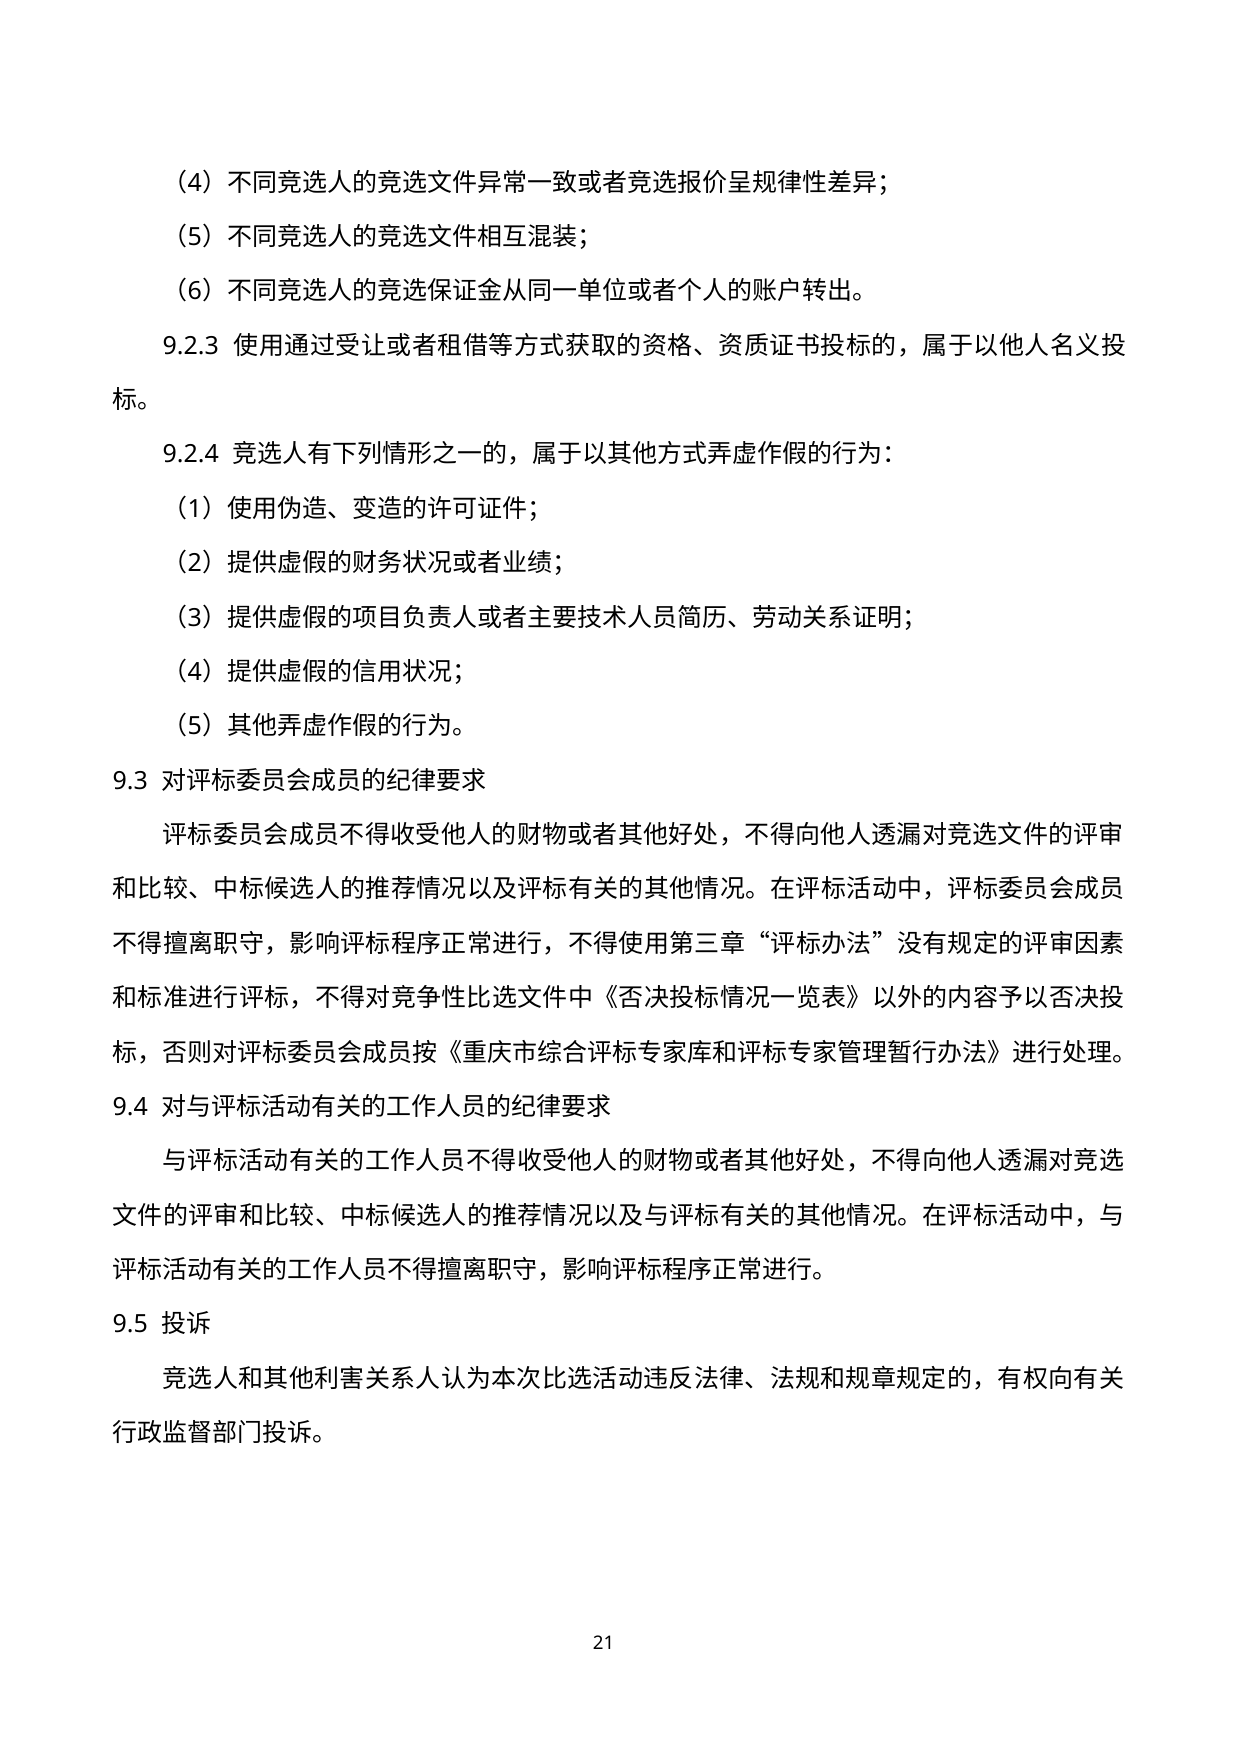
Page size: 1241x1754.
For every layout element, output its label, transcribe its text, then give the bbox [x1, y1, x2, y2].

text 9.2.3 使用通过受让或者租借等方式获取的资格、资质证书投标的，属于以他人名义投标。 [112, 325, 1128, 416]
subtitle 9.4 对与评标活动有关的工作人员的纪律要求 [112, 1086, 1128, 1123]
text （2）提供虚假的财务状况或者业绩； [112, 543, 1128, 579]
text （5）其他弄虚作假的行为。 [112, 706, 1128, 742]
text （4）不同竞选人的竞选文件异常一致或者竞选报价呈规律性差异； [112, 162, 1128, 198]
text 竞选人和其他利害关系人认为本次比选活动违反法律、法规和规章规定的，有权向有关行政监督部门投诉。 [112, 1358, 1128, 1449]
text （4）提供虚假的信用状况； [112, 651, 1128, 688]
subtitle 9.5 投诉 [112, 1304, 1128, 1340]
text 与评标活动有关的工作人员不得收受他人的财物或者其他好处，不得向他人透漏对竞选文件的评审和比较、中标候选人的推荐情况以及与评标有关的其他情况。在评标活动中，与评标活动有关的工作人员不得擅离职守，影响评标程序正常进行。 [112, 1141, 1128, 1286]
text （6）不同竞选人的竞选保证金从同一单位或者个人的账户转出。 [112, 271, 1128, 307]
text （5）不同竞选人的竞选文件相互混装； [112, 216, 1128, 253]
text 评标委员会成员不得收受他人的财物或者其他好处，不得向他人透漏对竞选文件的评审和比较、中标候选人的推荐情况以及评标有关的其他情况。在评标活动中，评标委员会成员不得擅离职守，影响评标程序正常进行，不得使用第三章“评标办法”没有规定的评审因素和标准进行评标，不得对竞争性比选文件中《否决投标情况一览表》以外的内容予以否决投标，否则对评标委员会成员按《重庆市综合评标专家库和评标专家管理暂行办法》进行处理。 [112, 814, 1128, 1068]
text （3）提供虚假的项目负责人或者主要技术人员简历、劳动关系证明； [112, 597, 1128, 633]
text （1）使用伪造、变造的许可证件； [112, 488, 1128, 524]
text 9.2.4 竞选人有下列情形之一的，属于以其他方式弄虚作假的行为： [112, 434, 1128, 470]
subtitle 9.3 对评标委员会成员的纪律要求 [112, 760, 1128, 796]
